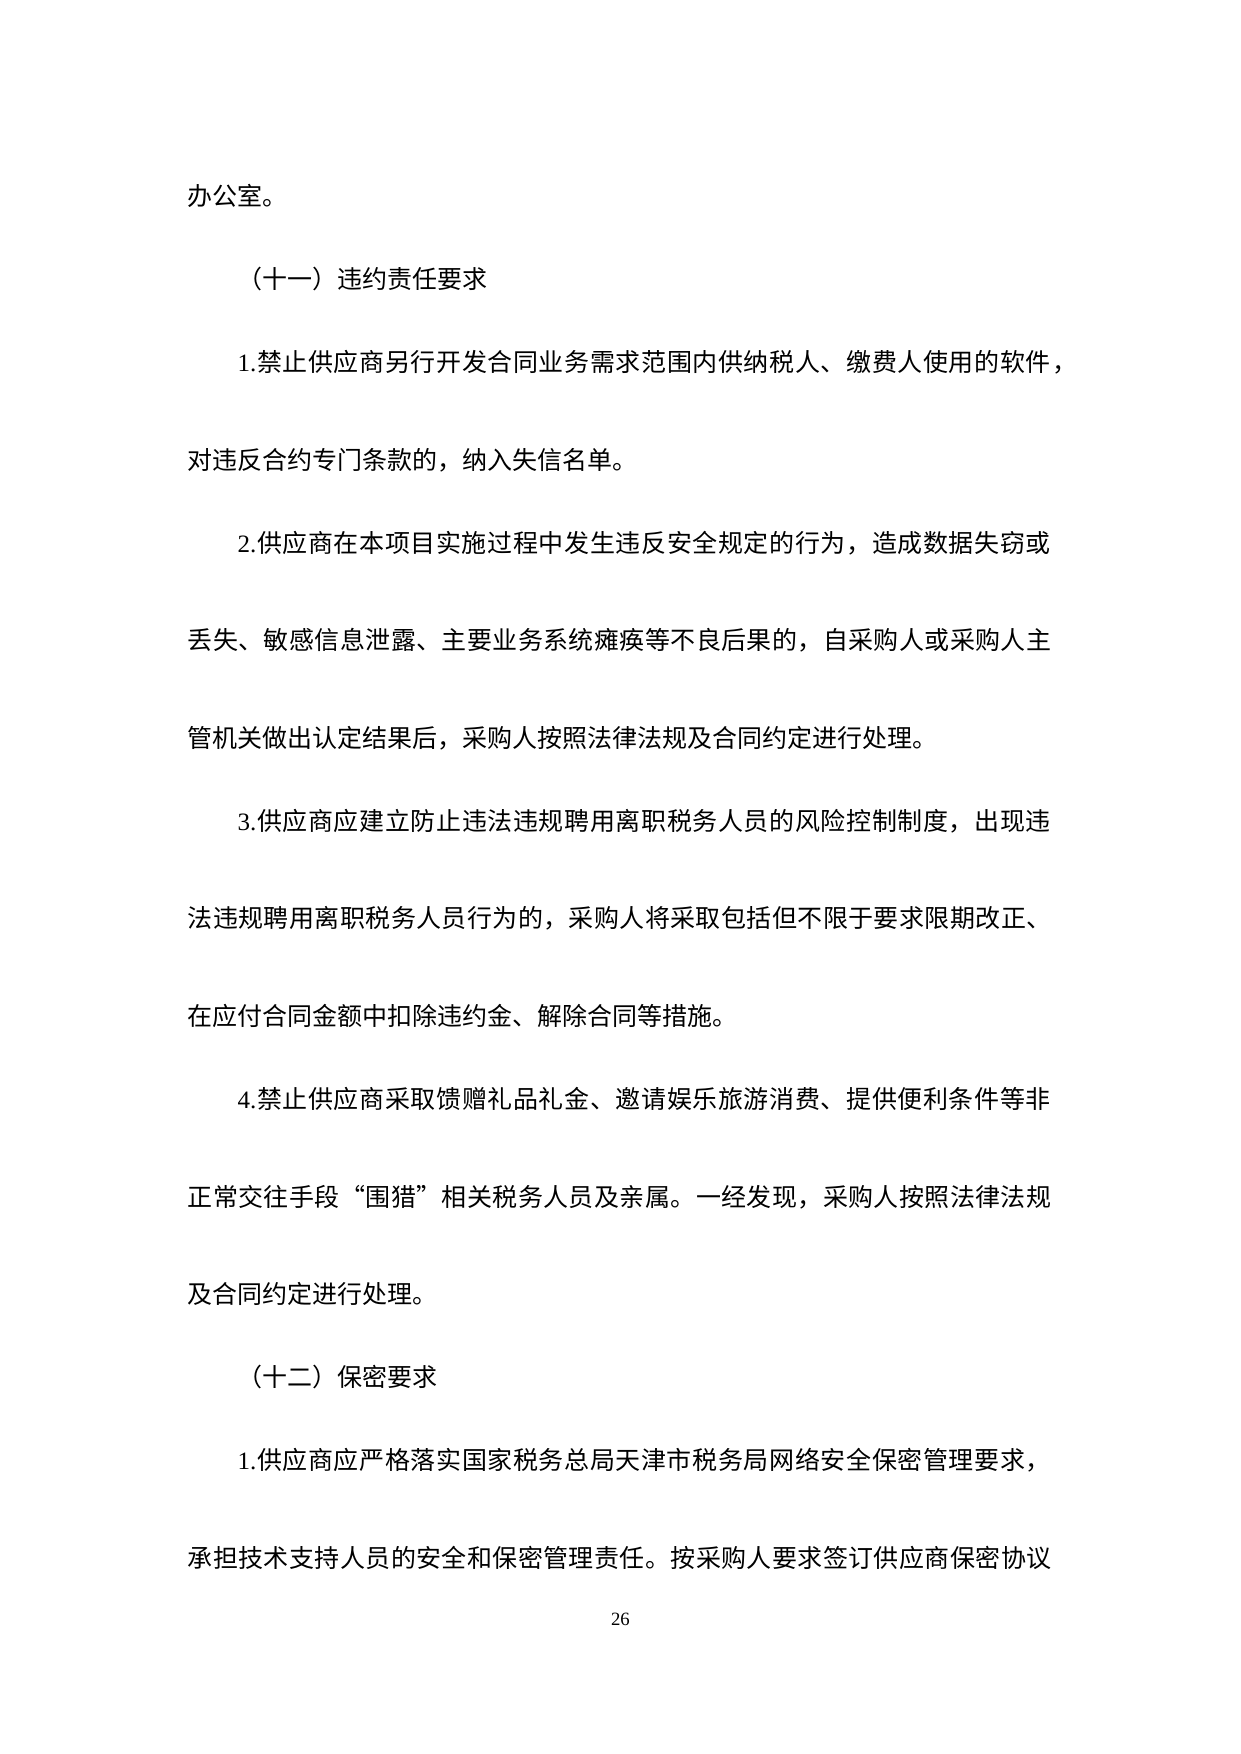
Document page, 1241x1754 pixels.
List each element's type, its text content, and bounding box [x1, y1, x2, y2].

text （十一）违约责任要求 [187, 245, 1053, 310]
text 2.供应商在本项目实施过程中发生违反安全规定的行为，造成数据失窃或丢失、敏感信息泄露、主要业务系统瘫痪等不良后果的，自采购人或采购人主管机关做出认定结果后，采购人按照法律法规及合同约定进行处理。 [187, 509, 1053, 769]
text 3.供应商应建立防止违法违规聘用离职税务人员的风险控制制度，出现违法违规聘用离职税务人员行为的，采购人将采取包括但不限于要求限期改正、在应付合同金额中扣除违约金、解除合同等措施。 [187, 787, 1053, 1047]
text 4.禁止供应商采取馈赠礼品礼金、邀请娱乐旅游消费、提供便利条件等非正常交往手段“围猎”相关税务人员及亲属。一经发现，采购人按照法律法规及合同约定进行处理。 [187, 1065, 1053, 1325]
text （十二）保密要求 [187, 1343, 1053, 1408]
text 1.禁止供应商另行开发合同业务需求范围内供纳税人、缴费人使用的软件，对违反合约专门条款的，纳入失信名单。 [187, 328, 1053, 491]
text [187, 162, 1053, 227]
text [187, 1426, 1053, 1589]
